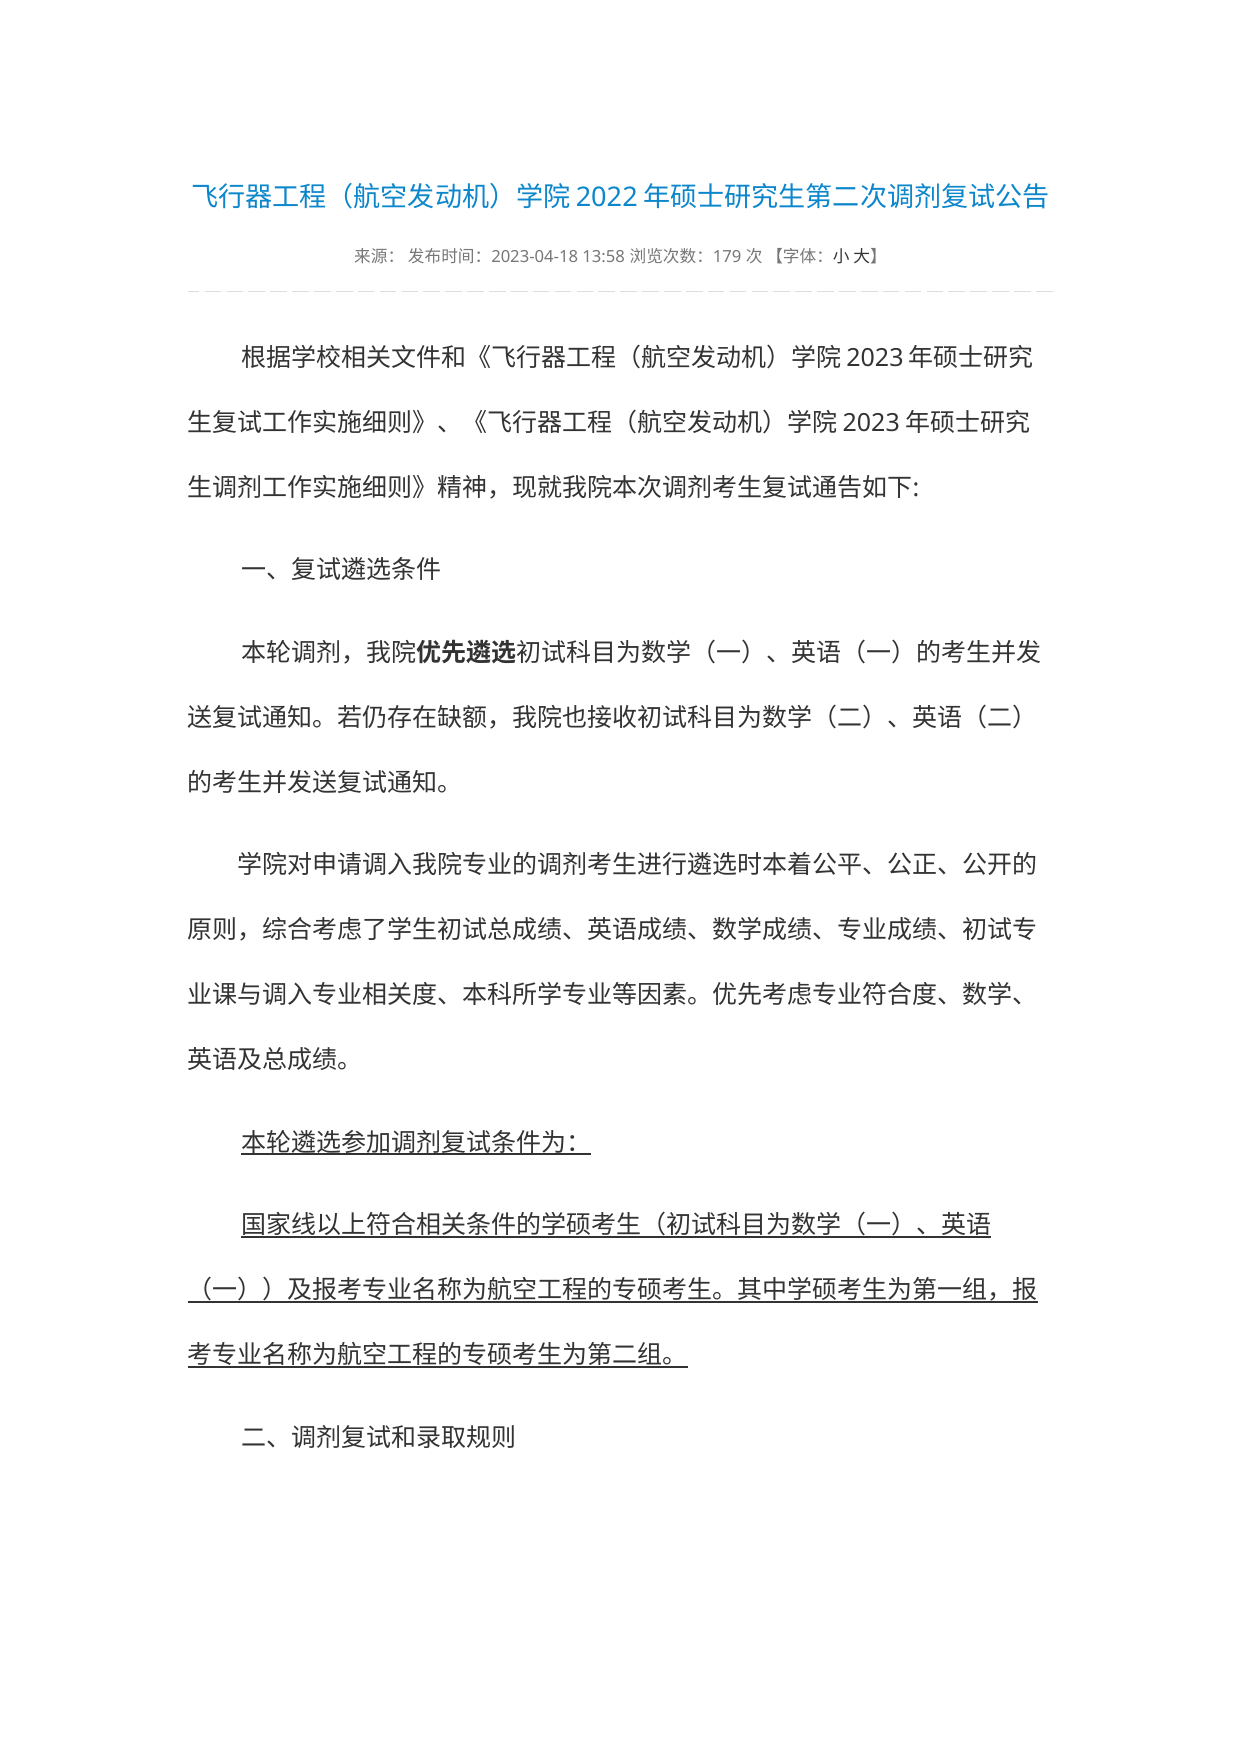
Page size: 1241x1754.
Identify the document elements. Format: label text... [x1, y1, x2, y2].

text 二、调剂复试和录取规则 [187, 1403, 1053, 1468]
subtitle 飞行器工程（航空发动机）学院2022年硕士研究生第二次调剂复试公告 [187, 162, 1053, 227]
text 本轮调剂，我院优先遴选初试科目为数学（一）、英语（一）的考生并发送复试通知。若仍存在缺额，我院也接收初试科目为数学（二）、英语（二）的考生并发送复试通知。 [187, 618, 1053, 813]
text 根据学校相关文件和《飞行器工程（航空发动机）学院2023年硕士研究生复试工作实施细则》、《飞行器工程（航空发动机）学院2023年硕士研究生调剂工作实施细则》精神，现就我院本次调剂考生复试通告如下: [187, 323, 1053, 518]
text 学院对申请调入我院专业的调剂考生进行遴选时本着公平、公正、公开的原则，综合考虑了学生初试总成绩、英语成绩、数学成绩、专业成绩、初试专业课与调入专业相关度、本科所学专业等因素。优先考虑专业符合度、数学、英语及总成绩。 [187, 831, 1053, 1091]
text 来源： 发布时间：2023-04-18 13:58 浏览次数：179 次 【字体：小 大】 [187, 239, 1053, 292]
text 国家线以上符合相关条件的学硕考生（初试科目为数学（一）、英语（一））及报考专业名称为航空工程的专硕考生。其中学硕考生为第一组，报考专业名称为航空工程的专硕考生为第二组。 [187, 1191, 1053, 1386]
text 本轮遴选参加调剂复试条件为： [187, 1108, 1053, 1173]
text 一、复试遴选条件 [187, 536, 1053, 601]
